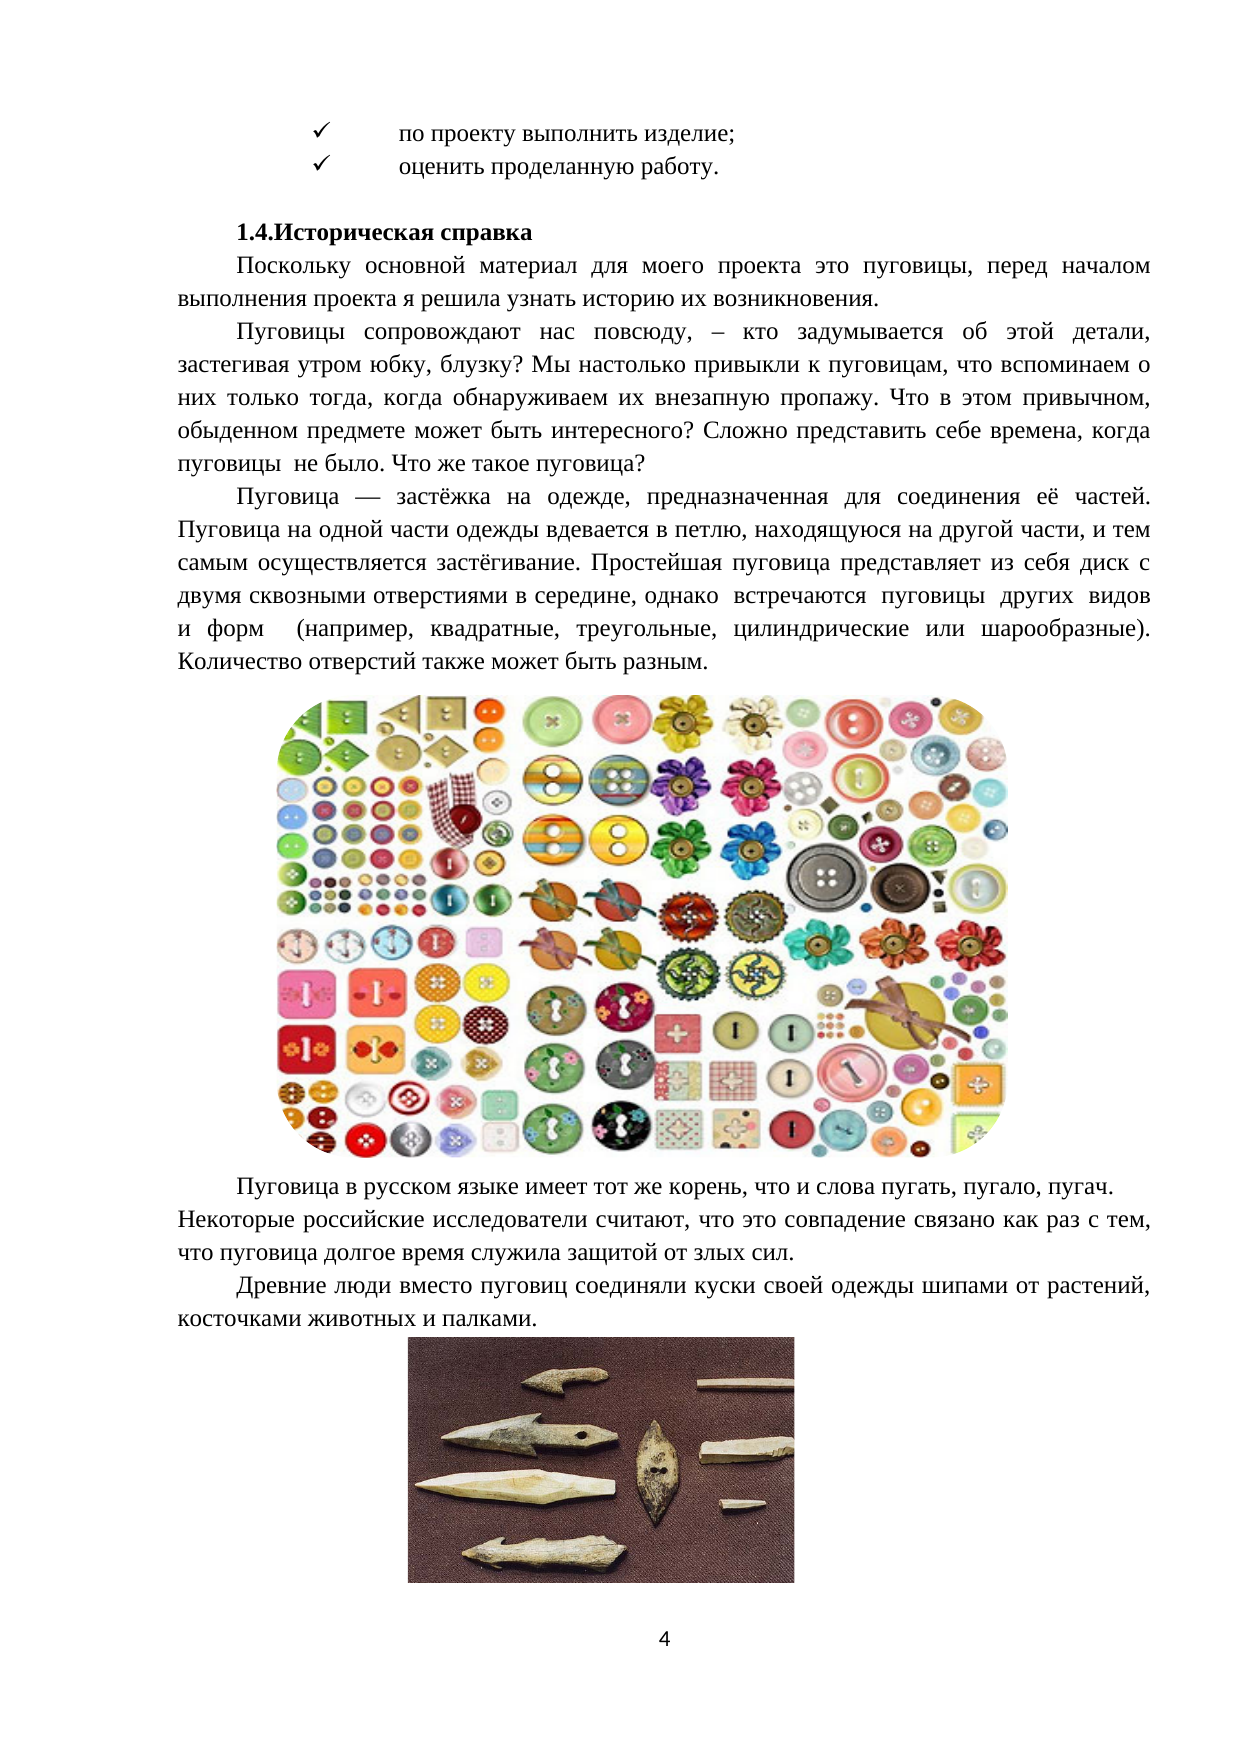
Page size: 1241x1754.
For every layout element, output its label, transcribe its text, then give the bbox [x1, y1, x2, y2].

text Пуговицы сопровождают нас повсюду, – кто задумывается об этой детали, застегивая утром юбку, блузку? Мы настолько привыкли к пуговицам, что вспоминаем о них только тогда, когда обнаруживаем их внезапную пропажу. Что в этом привычном, обыденном предмете может быть интересного? Сложно представить себе времена, когда пуговицы не было. Что же такое пуговица? [177, 316, 1152, 477]
text Поскольку основной материал для моего проекта это пуговицы, перед началом выполнения проекта я решила узнать историю их возникновения. [177, 250, 1152, 312]
text Некоторые российские исследователи считают, что это совпадение связано как раз с тем, что пуговица долгое время служила защитой от злых сил. [177, 1204, 1152, 1266]
picture [276, 695, 1008, 1158]
list оценить проделанную работу. [252, 151, 1152, 180]
text 1.4.Историческая справка [177, 217, 1152, 246]
text Древние люди вместо пуговиц соединяли куски своей одежды шипами от растений, косточками животных и палками. [177, 1270, 1152, 1332]
text Пуговица в русском языке имеет тот же корень, что и слова пугать, пугало, пугач. [177, 1171, 1152, 1199]
list по проекту выполнить изделие; [252, 118, 1152, 147]
picture [407, 1337, 795, 1583]
text Пуговица — застёжка на одежде, предназначенная для соединения её частей. Пуговица на одной части одежды вдевается в петлю, находящуюся на другой части, и тем самым осуществляется застёгивание. Простейшая пуговица представляет из себя диск с двумя сквозными отверстиями в середине, однако встречаются пуговицы других видов и форм (например, квадратные, треугольные, цилиндрические или шарообразные). Количество отверстий также может быть разным. [177, 481, 1152, 675]
